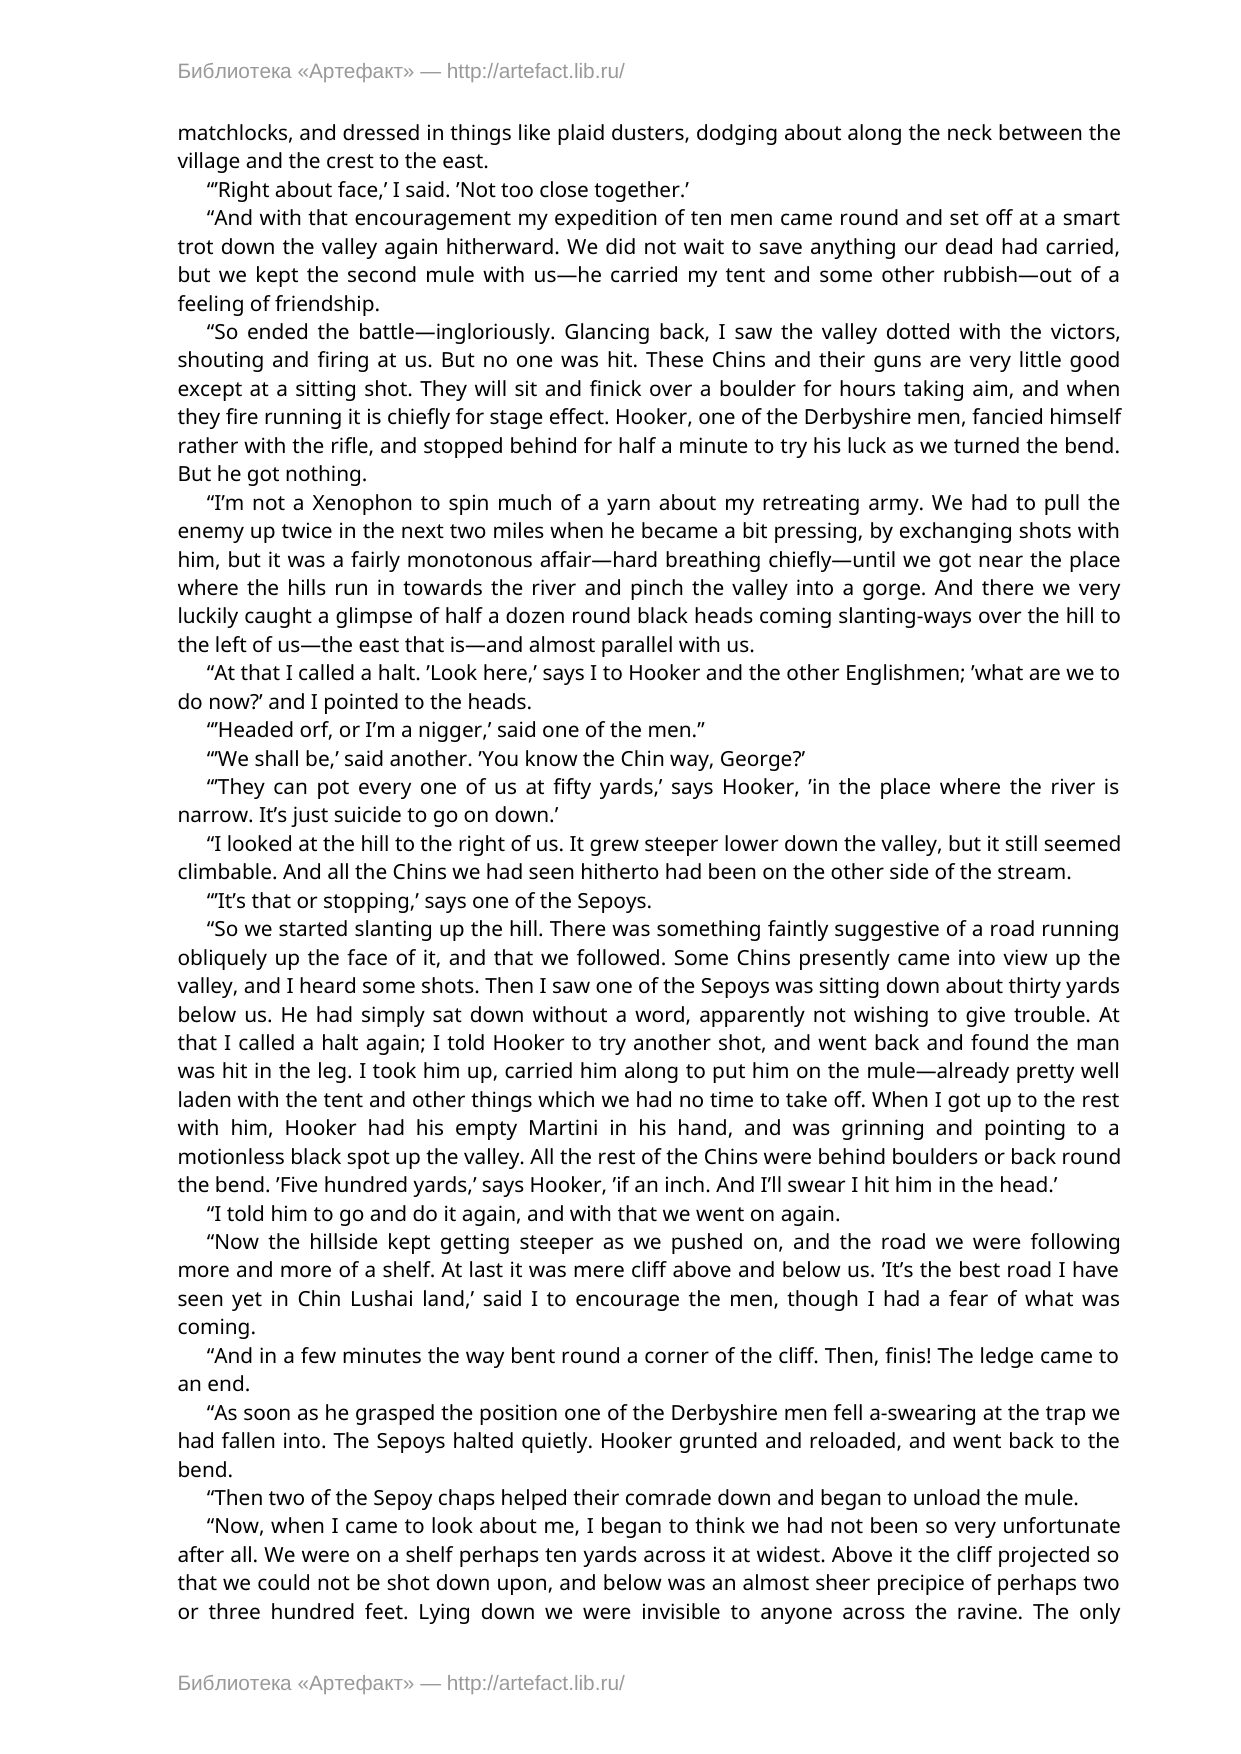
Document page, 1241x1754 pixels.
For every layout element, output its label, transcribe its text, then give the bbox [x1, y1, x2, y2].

text “And with that encouragement my expedition of ten men came round and set off at a smart trot down the valley again hitherward. We did not wait to save anything our dead had carried, but we kept the second mule with us—he carried my tent and some other rubbish—out of a feeling of friendship. [177, 203, 1122, 317]
text “I looked at the hill to the right of us. It grew steeper lower down the valley, but it still seemed climbable. And all the Chins we had seen hitherto had been on the other side of the stream. [177, 829, 1122, 886]
text “’Headed orf, or I’m a nigger,’ said one of the men.” [177, 715, 1122, 744]
text “I told him to go and do it again, and with that we went on again. [177, 1199, 1122, 1227]
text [177, 1512, 1122, 1625]
text “’It’s that or stopping,’ says one of the Sepoys. [177, 886, 1122, 914]
text “’Right about face,’ I said. ’Not too close together.’ [177, 175, 1122, 203]
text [177, 118, 1122, 175]
text “’We shall be,’ said another. ’You know the Chin way, George?’ [177, 744, 1122, 772]
text “Now the hillside kept getting steeper as we pushed on, and the road we were following more and more of a shelf. At last it was mere cliff above and below us. ’It’s the best road I have seen yet in Chin Lushai land,’ said I to encourage the men, though I had a fear of what was coming. [177, 1227, 1122, 1341]
text “As soon as he grasped the position one of the Derbyshire men fell a-swearing at the trap we had fallen into. The Sepoys halted quietly. Hooker grunted and reloaded, and went back to the bend. [177, 1398, 1122, 1483]
text “Then two of the Sepoy chaps helped their comrade down and began to unload the mule. [177, 1483, 1122, 1512]
text “And in a few minutes the way bent round a corner of the cliff. Then, finis! The ledge came to an end. [177, 1341, 1122, 1398]
text “’They can pot every one of us at fifty yards,’ says Hooker, ’in the place where the river is narrow. It’s just suicide to go on down.’ [177, 772, 1122, 829]
text “So ended the battle—ingloriously. Glancing back, I saw the valley dotted with the victors, shouting and firing at us. But no one was hit. These Chins and their guns are very little good except at a sitting shot. They will sit and finick over a boulder for hours taking aim, and when they fire running it is chiefly for stage effect. Hooker, one of the Derbyshire men, fancied himself rather with the rifle, and stopped behind for half a minute to try his luck as we turned the bend. But he got nothing. [177, 317, 1122, 488]
text “So we started slanting up the hill. There was something faintly suggestive of a road running obliquely up the face of it, and that we followed. Some Chins presently came into view up the valley, and I heard some shots. Then I saw one of the Sepoys was sitting down about thirty yards below us. He had simply sat down without a word, apparently not wishing to give trouble. At that I called a halt again; I told Hooker to try another shot, and went back and found the man was hit in the leg. I took him up, carried him along to put him on the mule—already pretty well laden with the tent and other things which we had no time to take off. When I got up to the rest with him, Hooker had his empty Martini in his hand, and was grinning and pointing to a motionless black spot up the valley. All the rest of the Chins were behind boulders or back round the bend. ’Five hundred yards,’ says Hooker, ’if an inch. And I’ll swear I hit him in the head.’ [177, 914, 1122, 1199]
text “I’m not a Xenophon to spin much of a yarn about my retreating army. We had to pull the enemy up twice in the next two miles when he became a bit pressing, by exchanging shots with him, but it was a fairly monotonous affair—hard breathing chiefly—until we got near the place where the hills run in towards the river and pinch the valley into a gorge. And there we very luckily caught a glimpse of half a dozen round black heads coming slanting-ways over the hill to the left of us—the east that is—and almost parallel with us. [177, 488, 1122, 658]
text “At that I called a halt. ’Look here,’ says I to Hooker and the other Englishmen; ’what are we to do now?’ and I pointed to the heads. [177, 658, 1122, 715]
